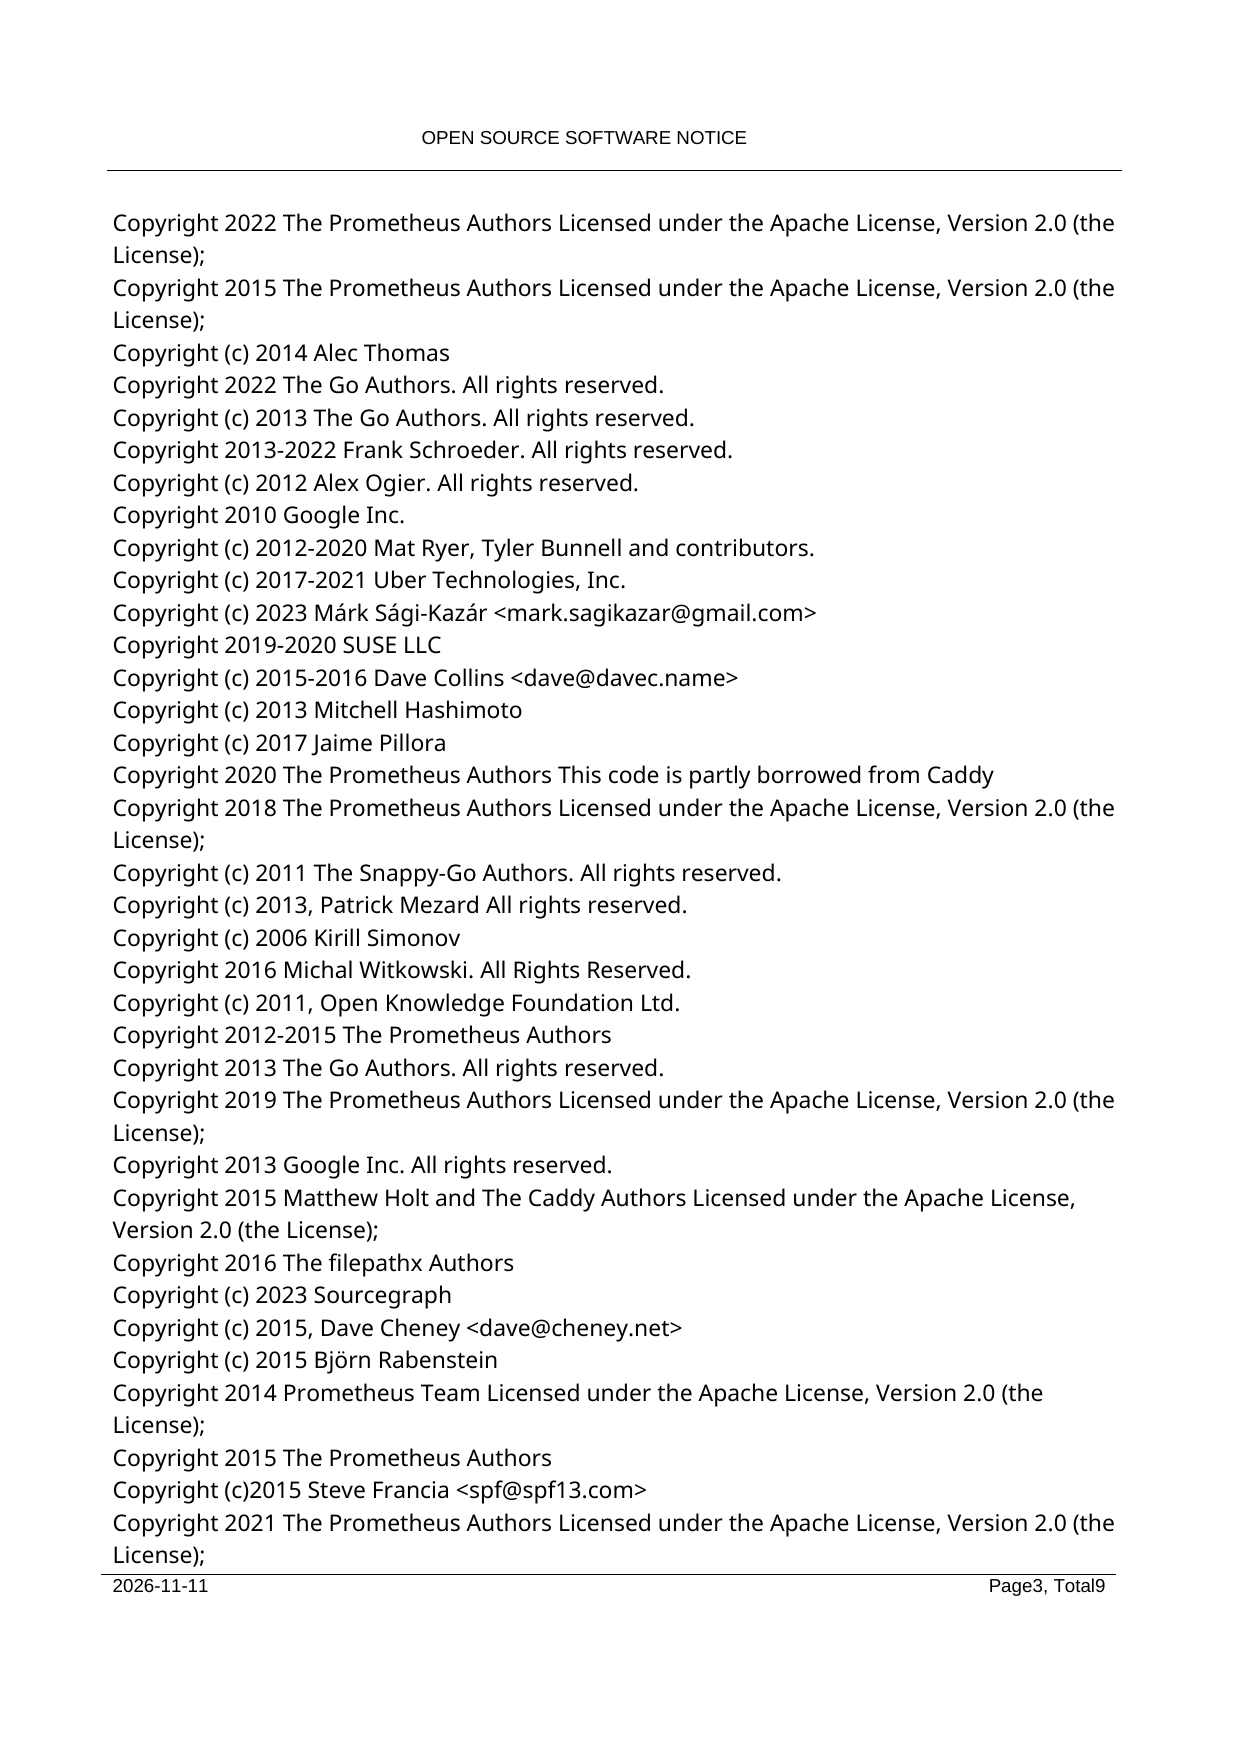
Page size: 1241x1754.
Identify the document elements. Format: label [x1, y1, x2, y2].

text [112, 206, 1128, 1571]
